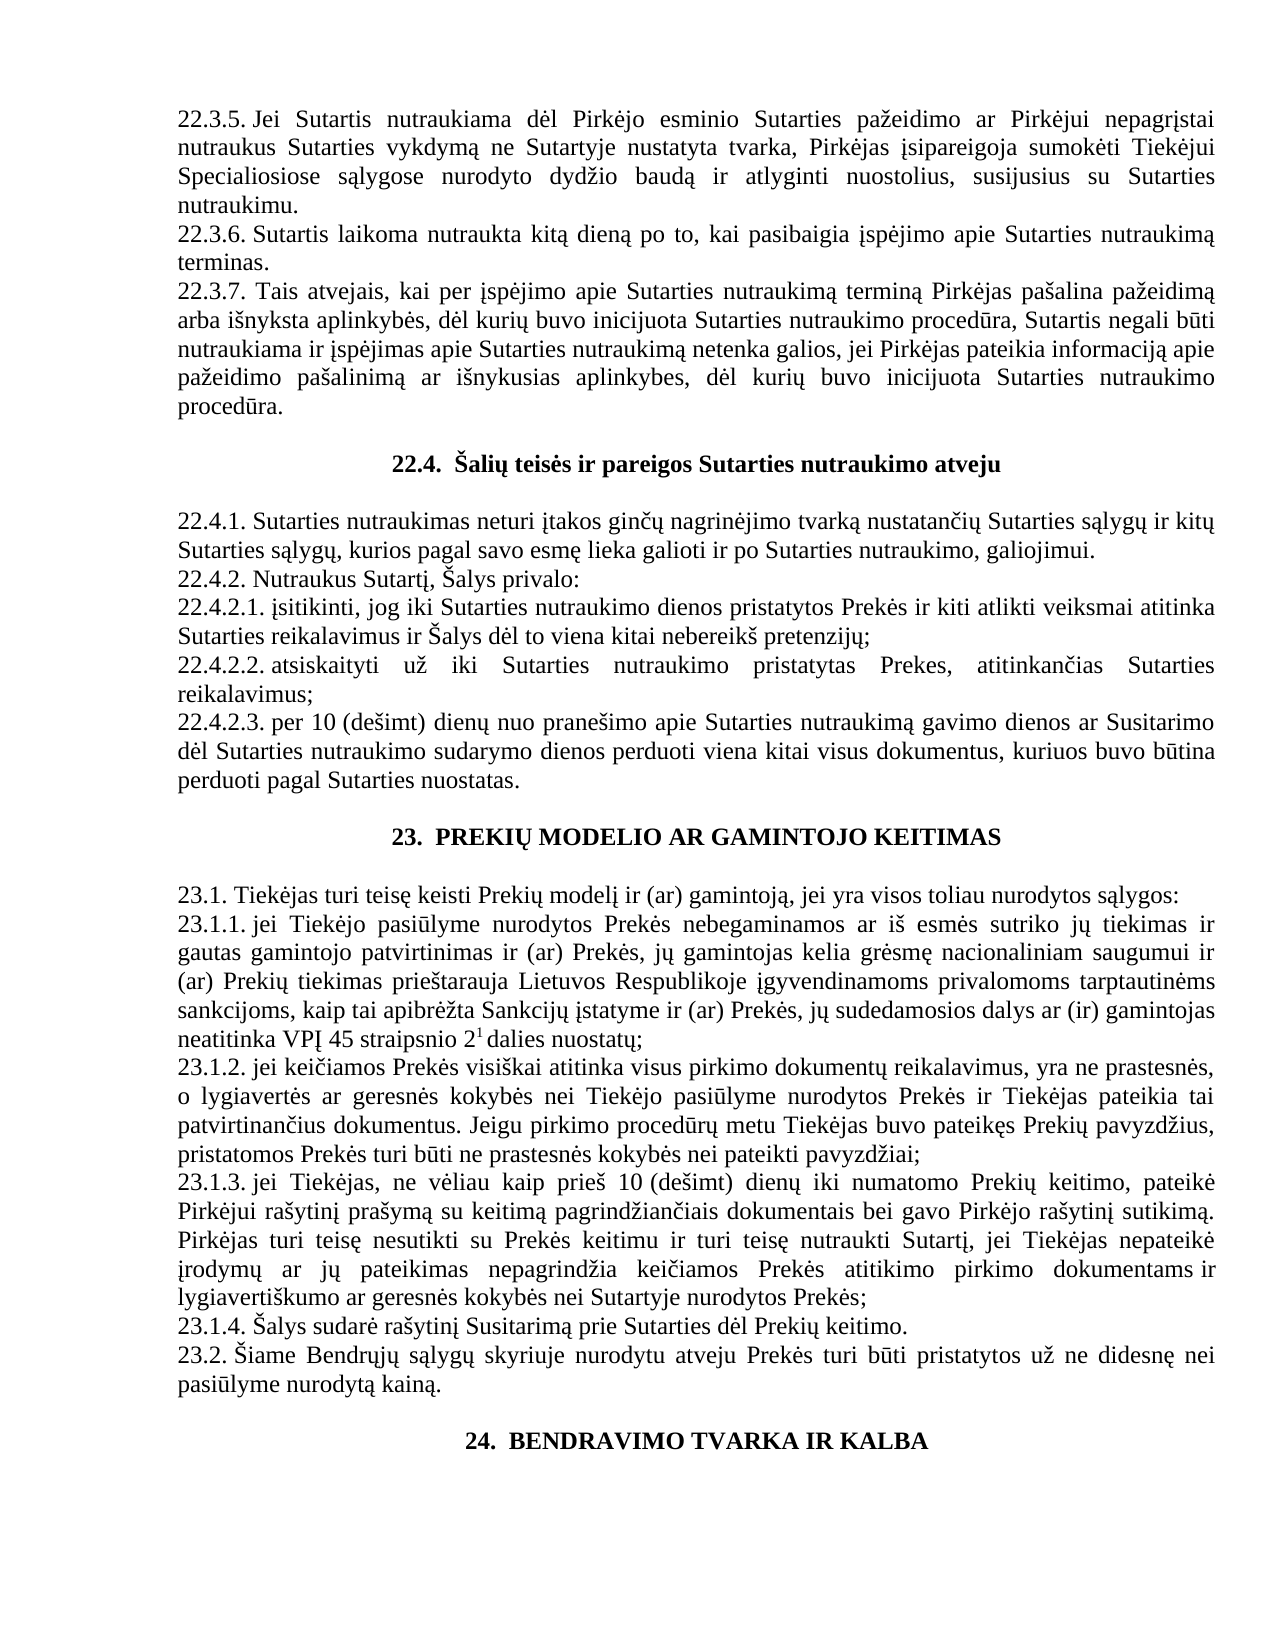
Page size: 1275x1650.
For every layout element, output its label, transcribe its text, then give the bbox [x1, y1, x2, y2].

text 23.1.3. jei Tiekėjas, ne vėliau kaip prieš 10 (dešimt) dienų iki numatomo Prekių keitimo, pateikė Pirkėjui rašytinį prašymą su keitimą pagrindžiančiais dokumentais bei gavo Pirkėjo rašytinį sutikimą. Pirkėjas turi teisę nesutikti su Prekės keitimu ir turi teisę nutraukti Sutartį, jei Tiekėjas nepateikė įrodymų ar jų pateikimas nepagrindžia keičiamos Prekės atitikimo pirkimo dokumentams ir lygiavertiškumo ar geresnės kokybės nei Sutartyje nurodytos Prekės; [177, 1167, 1216, 1311]
text 23.1.1. jei Tiekėjo pasiūlyme nurodytos Prekės nebegaminamos ar iš esmės sutriko jų tiekimas ir gautas gamintojo patvirtinimas ir (ar) Prekės, jų gamintojas kelia grėsmę nacionaliniam saugumui ir (ar) Prekių tiekimas prieštarauja Lietuvos Respublikoje įgyvendinamoms privalomoms tarptautinėms sankcijoms, kaip tai apibrėžta Sankcijų įstatyme ir (ar) Prekės, jų sudedamosios dalys ar (ir) gamintojas neatitinka VPĮ 45 straipsnio 21 dalies nuostatų; [177, 909, 1216, 1052]
text 23. PREKIŲ MODELIO AR GAMINTOJO KEITIMAS [177, 822, 1216, 851]
text 22.4.2.1. įsitikinti, jog iki Sutarties nutraukimo dienos pristatytos Prekės ir kiti atlikti veiksmai atitinka Sutarties reikalavimus ir Šalys dėl to viena kitai nebereikš pretenzijų; [177, 592, 1216, 650]
text 22.3.6. Sutartis laikoma nutraukta kitą dieną po to, kai pasibaigia įspėjimo apie Sutarties nutraukimą terminas. [177, 219, 1216, 276]
text 22.4.2.2. atsiskaityti už iki Sutarties nutraukimo pristatytas Prekes, atitinkančias Sutarties reikalavimus; [177, 650, 1216, 707]
text 23.1.4. Šalys sudarė rašytinį Susitarimą prie Sutarties dėl Prekių keitimo. [177, 1311, 1216, 1340]
text 22.3.7. Tais atvejais, kai per įspėjimo apie Sutarties nutraukimą terminą Pirkėjas pašalina pažeidimą arba išnyksta aplinkybės, dėl kurių buvo inicijuota Sutarties nutraukimo procedūra, Sutartis negali būti nutraukiama ir įspėjimas apie Sutarties nutraukimą netenka galios, jei Pirkėjas pateikia informaciją apie pažeidimo pašalinimą ar išnykusias aplinkybes, dėl kurių buvo inicijuota Sutarties nutraukimo procedūra. [177, 276, 1216, 420]
text 23.1. Tiekėjas turi teisę keisti Prekių modelį ir (ar) gamintoją, jei yra visos toliau nurodytos sąlygos: [177, 880, 1216, 909]
text 22.4.1. Sutarties nutraukimas neturi įtakos ginčų nagrinėjimo tvarką nustatančių Sutarties sąlygų ir kitų Sutarties sąlygų, kurios pagal savo esmę lieka galioti ir po Sutarties nutraukimo, galiojimui. [177, 506, 1216, 564]
text 22.4. Šalių teisės ir pareigos Sutarties nutraukimo atveju [177, 449, 1216, 477]
text 23.1.2. jei keičiamos Prekės visiškai atitinka visus pirkimo dokumentų reikalavimus, yra ne prastesnės, o lygiavertės ar geresnės kokybės nei Tiekėjo pasiūlyme nurodytos Prekės ir Tiekėjas pateikia tai patvirtinančius dokumentus. Jeigu pirkimo procedūrų metu Tiekėjas buvo pateikęs Prekių pavyzdžius, pristatomos Prekės turi būti ne prastesnės kokybės nei pateikti pavyzdžiai; [177, 1052, 1216, 1167]
text 22.4.2.3. per 10 (dešimt) dienų nuo pranešimo apie Sutarties nutraukimą gavimo dienos ar Susitarimo dėl Sutarties nutraukimo sudarymo dienos perduoti viena kitai visus dokumentus, kuriuos buvo būtina perduoti pagal Sutarties nuostatas. [177, 707, 1216, 794]
text 22.3.5. Jei Sutartis nutraukiama dėl Pirkėjo esminio Sutarties pažeidimo ar Pirkėjui nepagrįstai nutraukus Sutarties vykdymą ne Sutartyje nustatyta tvarka, Pirkėjas įsipareigoja sumokėti Tiekėjui Specialiosiose sąlygose nurodyto dydžio baudą ir atlyginti nuostolius, susijusius su Sutarties nutraukimu. [177, 104, 1216, 219]
text 23.2. Šiame Bendrųjų sąlygų skyriuje nurodytu atveju Prekės turi būti pristatytos už ne didesnę nei pasiūlyme nurodytą kainą. [177, 1340, 1216, 1397]
text 22.4.2. Nutraukus Sutartį, Šalys privalo: [177, 564, 1216, 592]
text 24. BENDRAVIMO TVARKA IR KALBA [177, 1426, 1216, 1455]
